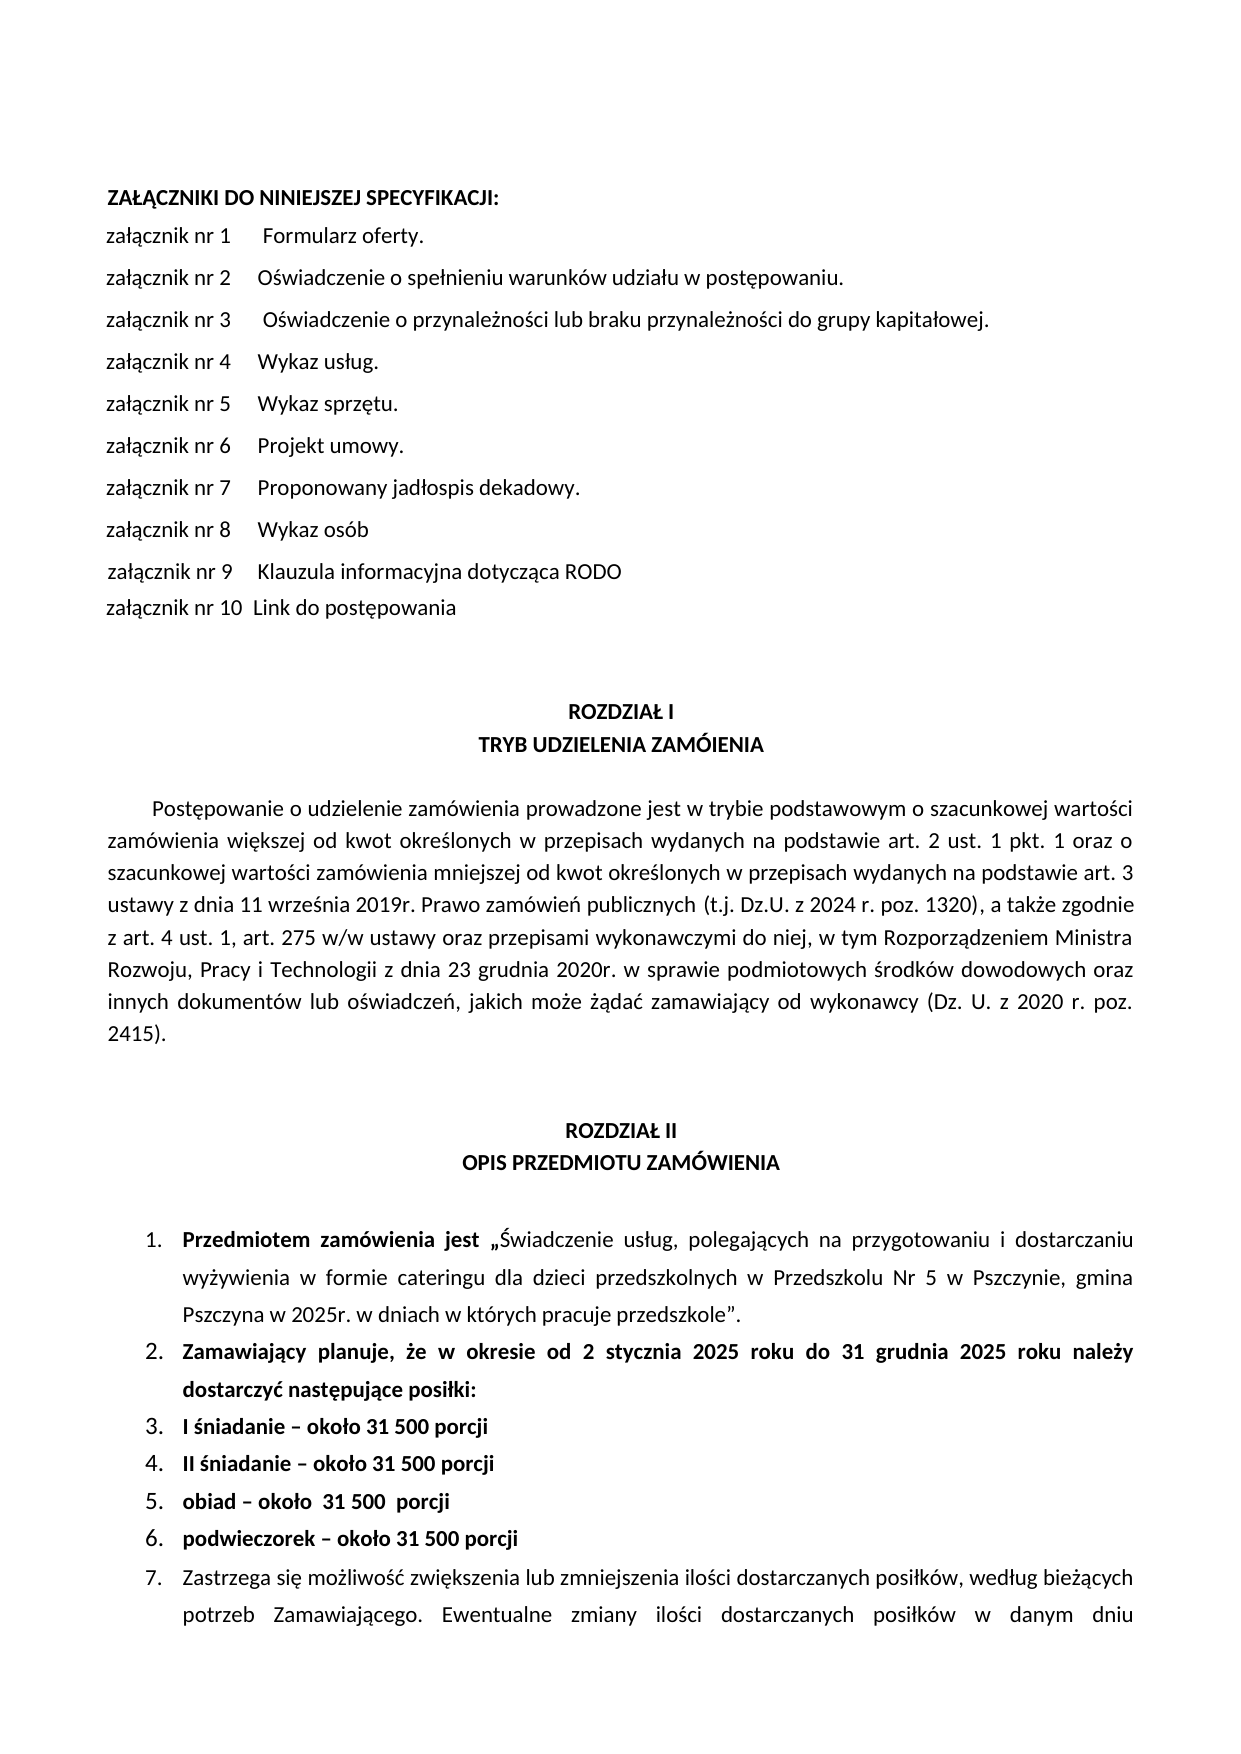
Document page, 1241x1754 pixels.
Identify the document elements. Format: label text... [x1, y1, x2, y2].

text załącznik nr 8 Wykaz osób [106, 515, 1135, 543]
text załącznik nr 6 Projekt umowy. [106, 431, 1135, 459]
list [145, 1553, 1135, 1628]
list podwieczorek – około 31 500 porcji [145, 1516, 1135, 1553]
text załącznik nr 2 Oświadczenie o spełnieniu warunków udziału w postępowaniu. [106, 263, 1135, 291]
text Tryb udzielenia zamóienia [107, 730, 1135, 758]
text załącznik nr 7 Proponowany jadłospis dekadowy. [106, 473, 1135, 501]
text załącznik nr 9 Klauzula informacyjna dotycząca RODO [107, 557, 1134, 585]
text Postępowanie o udzielenie zamówienia prowadzone jest w trybie podstawowym o szacunkowej wartości zamówienia większej od kwot określonych w przepisach wydanych na podstawie art. 2 ust. 1 pkt. 1 oraz o szacunkowej wartości zamówienia mniejszej od kwot określonych w przepisach wydanych na podstawie art. 3 ustawy z dnia 11 września 2019r. Prawo zamówień publicznych (t.j. Dz.U. z 2024 r. poz. 1320), a także zgodnie z art. 4 ust. 1, art. 275 w/w ustawy oraz przepisami wykonawczymi do niej, w tym Rozporządzeniem Ministra Rozwoju, Pracy i Technologii z dnia 23 grudnia 2020r. w sprawie podmiotowych środków dowodowych oraz innych dokumentów lub oświadczeń, jakich może żądać zamawiający od wykonawcy (Dz. U. z 2020 r. poz. 2415). [107, 794, 1135, 1047]
text Rozdział ii [107, 1116, 1135, 1144]
list I śniadanie – około 31 500 porcji [145, 1403, 1135, 1441]
list II śniadanie – około 31 500 porcji [145, 1441, 1135, 1478]
list obiad – około 31 500 porcji [145, 1478, 1135, 1516]
list Zamawiający planuje, że w okresie od 2 stycznia 2025 roku do 31 grudnia 2025 roku należy dostarczyć następujące posiłki: [145, 1328, 1135, 1403]
text Załączniki do niniejszej specyfikacji: [107, 183, 1135, 211]
text załącznik nr 5 Wykaz sprzętu. [106, 389, 1135, 417]
text załącznik nr 4 Wykaz usług. [106, 347, 1135, 375]
text Opis przedmiotu zamówienia [107, 1148, 1135, 1176]
text załącznik nr 1 Formularz oferty. [106, 221, 1135, 249]
text załącznik nr 10 Link do postępowania [106, 593, 1135, 621]
text ROZDZIAŁ I [107, 697, 1135, 726]
list Przedmiotem zamówienia jest „Świadczenie usług, polegających na przygotowaniu i dostarczaniu wyżywienia w formie cateringu dla dzieci przedszkolnych w Przedszkolu Nr 5 w Pszczynie, gmina Pszczyna w 2025r. w dniach w których pracuje przedszkole”. [145, 1216, 1135, 1328]
text załącznik nr 3 Oświadczenie o przynależności lub braku przynależności do grupy kapitałowej. [106, 305, 1135, 333]
